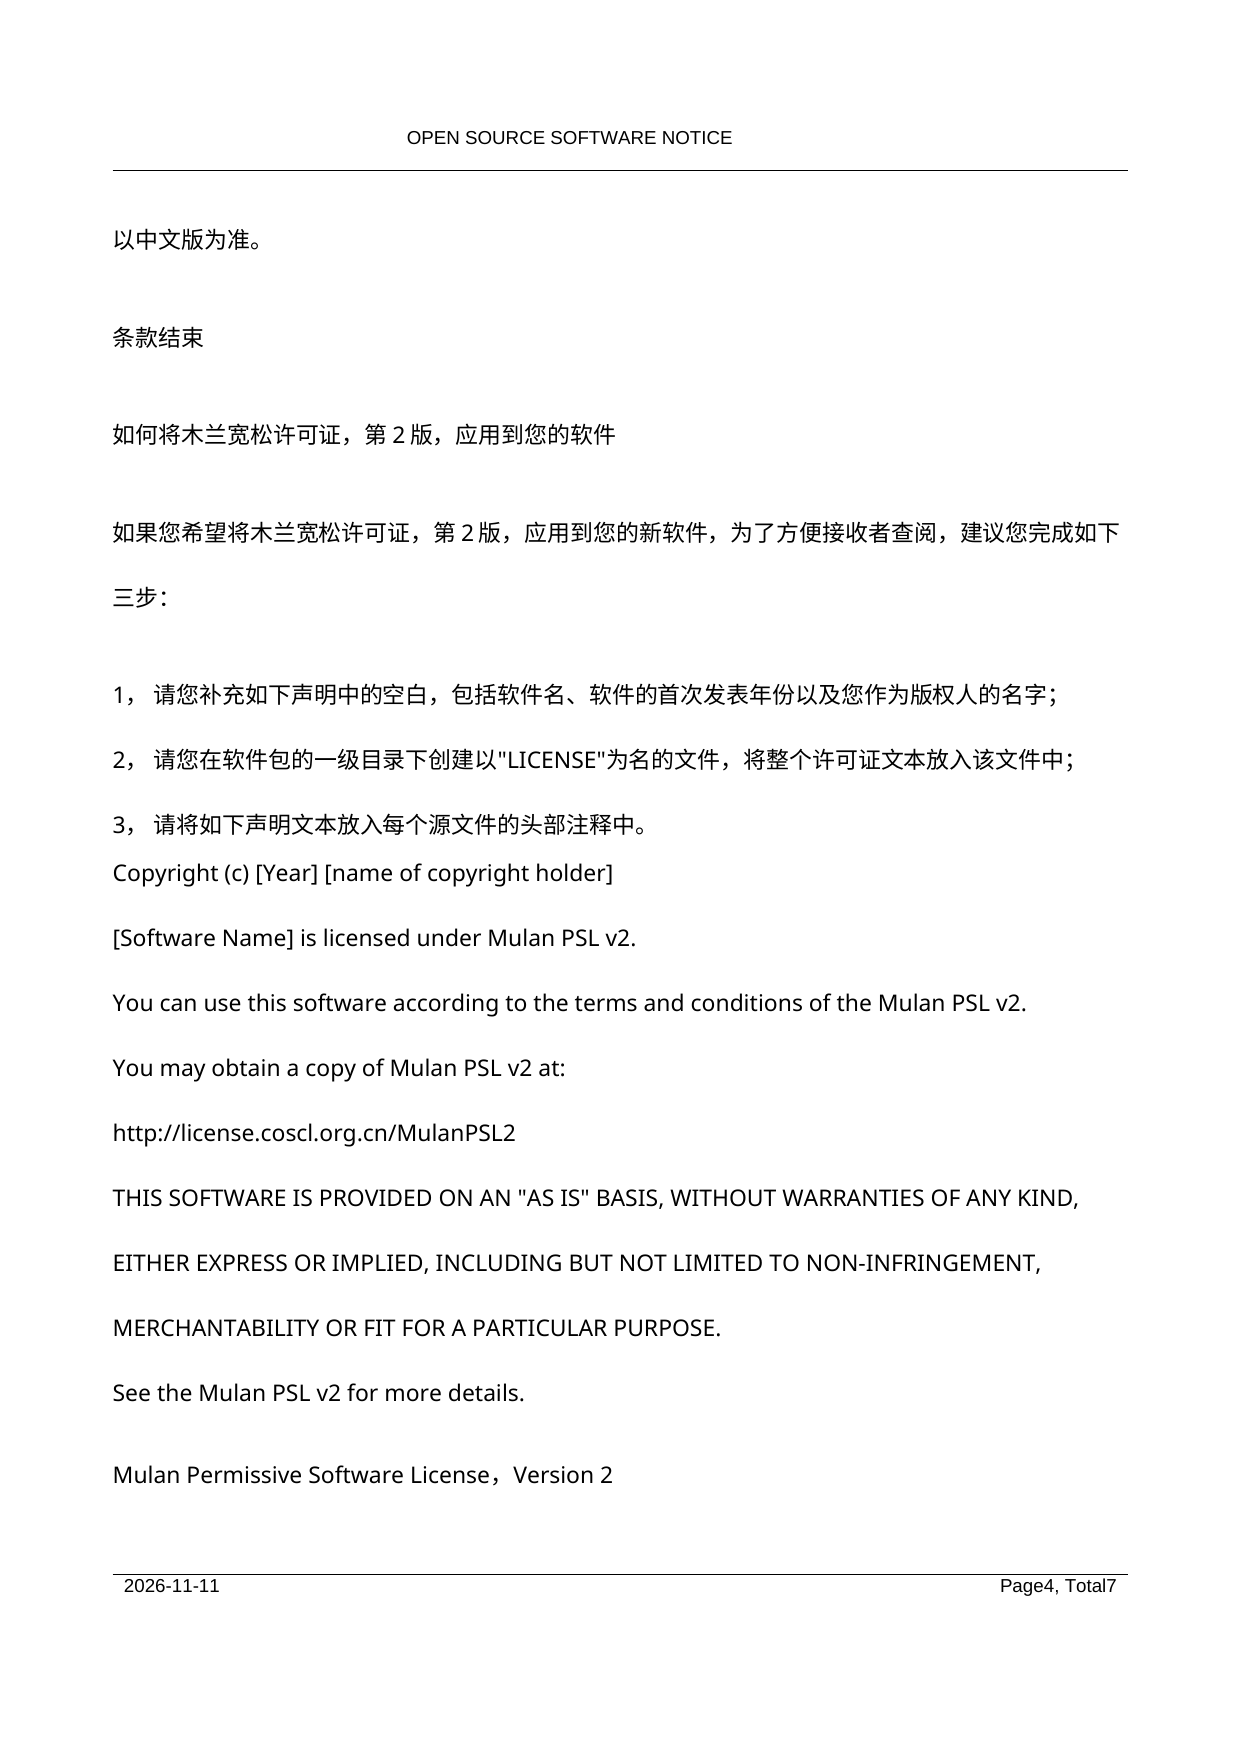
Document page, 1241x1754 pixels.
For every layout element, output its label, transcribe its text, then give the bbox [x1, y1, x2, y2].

text 1， 请您补充如下声明中的空白，包括软件名、软件的首次发表年份以及您作为版权人的名字； [112, 661, 1128, 726]
text You can use this software according to the terms and conditions of the Mulan PSL v2. [112, 986, 1128, 1019]
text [112, 206, 1128, 271]
text You may obtain a copy of Mulan PSL v2 at: [112, 1051, 1128, 1084]
text 2， 请您在软件包的一级目录下创建以"LICENSE"为名的文件，将整个许可证文本放入该文件中； [112, 726, 1128, 791]
text http://license.coscl.org.cn/MulanPSL2 [112, 1116, 1128, 1149]
text THIS SOFTWARE IS PROVIDED ON AN "AS IS" BASIS, WITHOUT WARRANTIES OF ANY KIND, [112, 1181, 1128, 1214]
text MERCHANTABILITY OR FIT FOR A PARTICULAR PURPOSE. [112, 1311, 1128, 1344]
text Copyright (c) [Year] [name of copyright holder] [112, 856, 1128, 889]
text Mulan Permissive Software License，Version 2 [112, 1441, 1128, 1506]
text 条款结束 [112, 304, 1128, 369]
text 如何将木兰宽松许可证，第2版，应用到您的软件 [112, 401, 1128, 466]
text 3， 请将如下声明文本放入每个源文件的头部注释中。 [112, 791, 1128, 856]
text EITHER EXPRESS OR IMPLIED, INCLUDING BUT NOT LIMITED TO NON-INFRINGEMENT, [112, 1246, 1128, 1279]
text 如果您希望将木兰宽松许可证，第2版，应用到您的新软件，为了方便接收者查阅，建议您完成如下三步： [112, 499, 1128, 629]
text [Software Name] is licensed under Mulan PSL v2. [112, 921, 1128, 954]
text See the Mulan PSL v2 for more details. [112, 1376, 1128, 1409]
